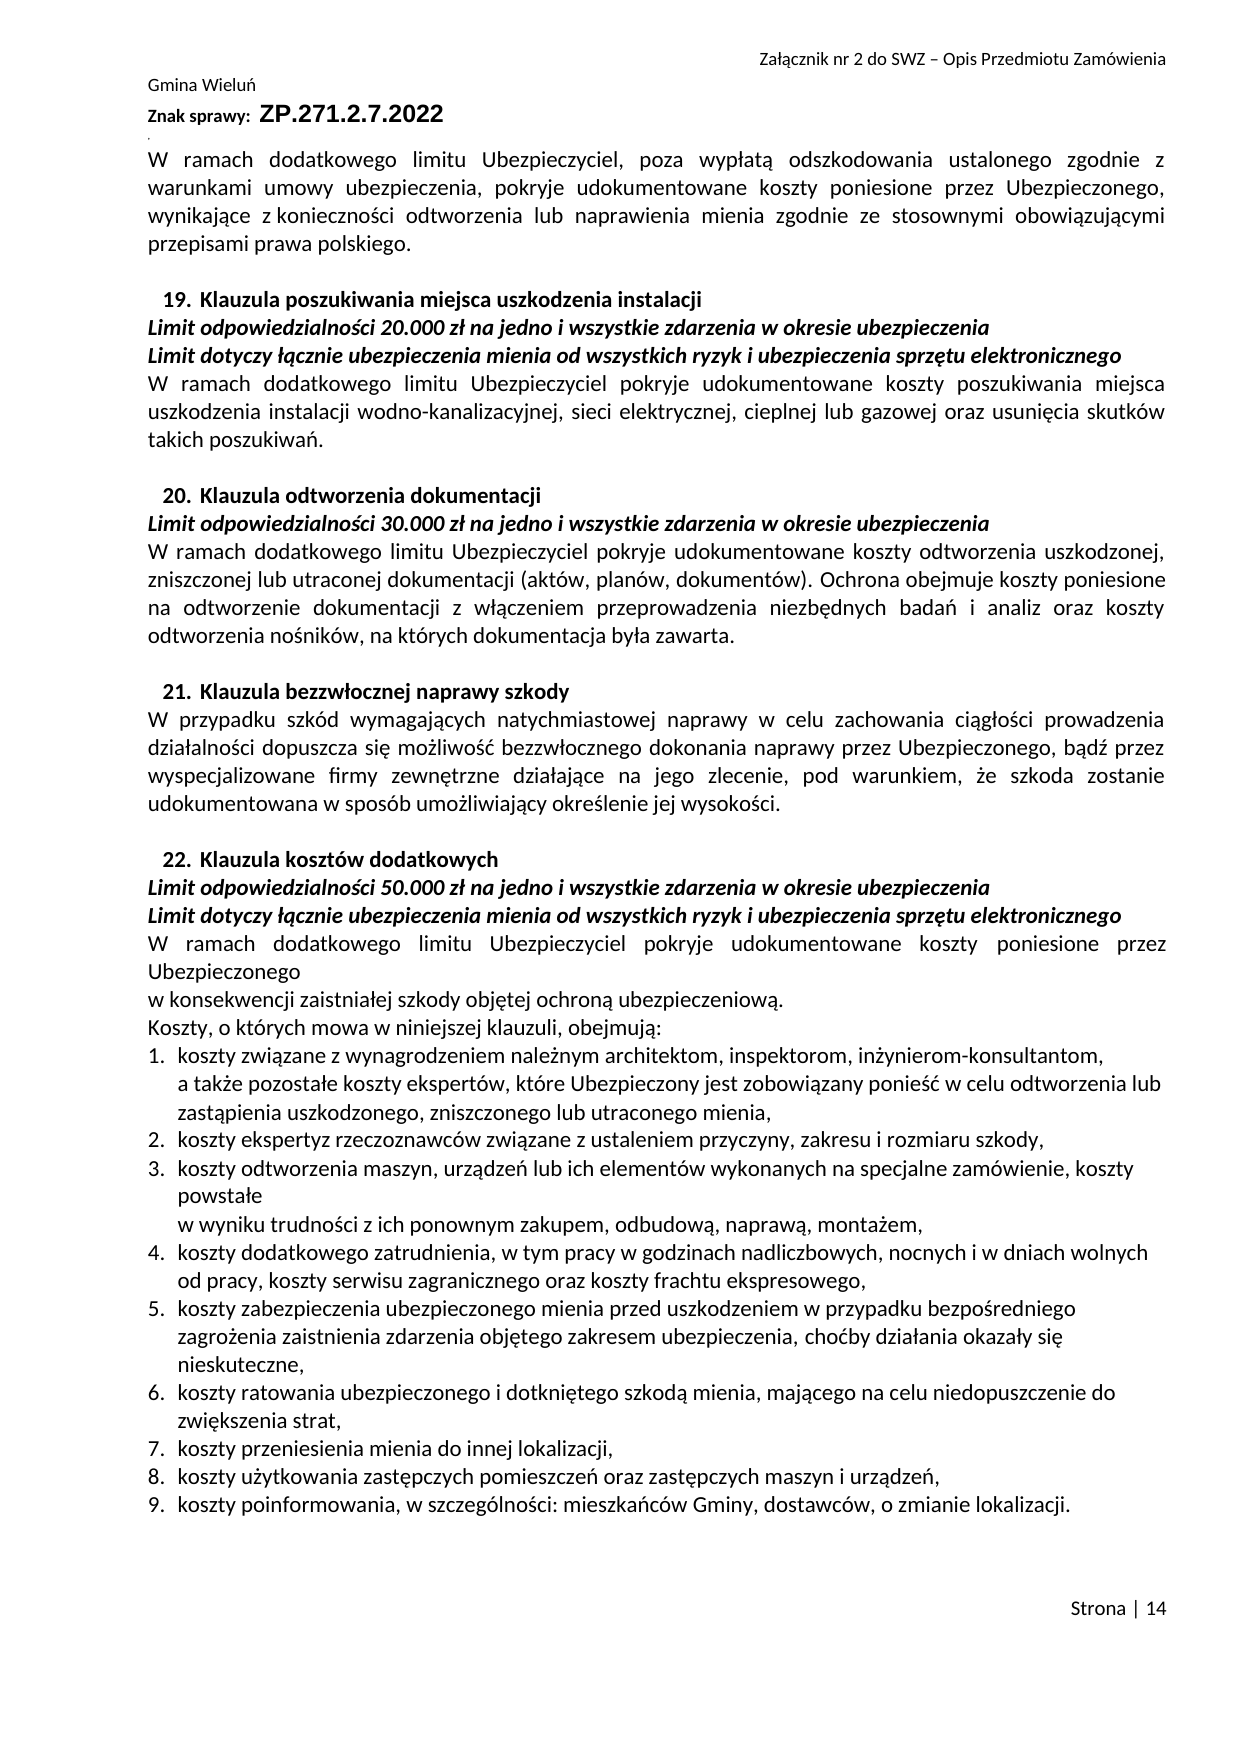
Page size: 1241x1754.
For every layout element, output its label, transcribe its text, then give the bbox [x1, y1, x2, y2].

list koszty odtworzenia maszyn, urządzeń lub ich elementów wykonanych na specjalne zamówienie, koszty powstałe w wyniku trudności z ich ponownym zakupem, odbudową, naprawą, montażem, [148, 1154, 1166, 1238]
text Limit odpowiedzialności 20.000 zł na jedno i wszystkie zdarzenia w okresie ubezpieczenia [148, 313, 1166, 341]
text Limit dotyczy łącznie ubezpieczenia mienia od wszystkich ryzyk i ubezpieczenia sprzętu elektronicznego [148, 901, 1166, 929]
list koszty poinformowania, w szczególności: mieszkańców Gminy, dostawców, o zmianie lokalizacji. [148, 1490, 1166, 1518]
list Klauzula odtworzenia dokumentacji [162, 481, 1166, 509]
text W przypadku szkód wymagających natychmiastowej naprawy w celu zachowania ciągłości prowadzenia działalności dopuszcza się możliwość bezzwłocznego dokonania naprawy przez Ubezpieczonego, bądź przez wyspecjalizowane firmy zewnętrzne działające na jego zlecenie, pod warunkiem, że szkoda zostanie udokumentowana w sposób umożliwiający określenie jej wysokości. [148, 705, 1166, 817]
text W ramach dodatkowego limitu Ubezpieczyciel pokryje udokumentowane koszty poniesione przez Ubezpieczonego w konsekwencji zaistniałej szkody objętej ochroną ubezpieczeniową. [148, 929, 1166, 1013]
list Klauzula kosztów dodatkowych [162, 845, 1166, 873]
text Limit dotyczy łącznie ubezpieczenia mienia od wszystkich ryzyk i ubezpieczenia sprzętu elektronicznego [148, 341, 1166, 369]
list koszty związane z wynagrodzeniem należnym architektom, inspektorom, inżynierom-konsultantom, a także pozostałe koszty ekspertów, które Ubezpieczony jest zobowiązany ponieść w celu odtworzenia lub zastąpienia uszkodzonego, zniszczonego lub utraconego mienia, [148, 1042, 1166, 1126]
list Klauzula bezzwłocznej naprawy szkody [162, 677, 1166, 705]
list Klauzula poszukiwania miejsca uszkodzenia instalacji [162, 285, 1166, 313]
list koszty przeniesienia mienia do innej lokalizacji, [148, 1434, 1166, 1462]
list koszty użytkowania zastępczych pomieszczeń oraz zastępczych maszyn i urządzeń, [148, 1462, 1166, 1490]
text Koszty, o których mowa w niniejszej klauzuli, obejmują: [148, 1013, 1166, 1042]
text W ramach dodatkowego limitu Ubezpieczyciel pokryje udokumentowane koszty poszukiwania miejsca uszkodzenia instalacji wodno-kanalizacyjnej, sieci elektrycznej, cieplnej lub gazowej oraz usunięcia skutków takich poszukiwań. [148, 369, 1166, 453]
list koszty ekspertyz rzeczoznawców związane z ustaleniem przyczyny, zakresu i rozmiaru szkody, [148, 1126, 1166, 1154]
text W ramach dodatkowego limitu Ubezpieczyciel, poza wypłatą odszkodowania ustalonego zgodnie z warunkami umowy ubezpieczenia, pokryje udokumentowane koszty poniesione przez Ubezpieczonego, wynikające z konieczności odtworzenia lub naprawienia mienia zgodnie ze stosownymi obowiązującymi przepisami prawa polskiego. [148, 145, 1166, 257]
list koszty zabezpieczenia ubezpieczonego mienia przed uszkodzeniem w przypadku bezpośredniego zagrożenia zaistnienia zdarzenia objętego zakresem ubezpieczenia, choćby działania okazały się nieskuteczne, [148, 1294, 1166, 1378]
list koszty ratowania ubezpieczonego i dotkniętego szkodą mienia, mającego na celu niedopuszczenie do zwiększenia strat, [148, 1378, 1166, 1434]
text W ramach dodatkowego limitu Ubezpieczyciel pokryje udokumentowane koszty odtworzenia uszkodzonej, zniszczonej lub utraconej dokumentacji (aktów, planów, dokumentów). Ochrona obejmuje koszty poniesione na odtworzenie dokumentacji z włączeniem przeprowadzenia niezbędnych badań i analiz oraz koszty odtworzenia nośników, na których dokumentacja była zawarta. [148, 537, 1166, 649]
text Limit odpowiedzialności 50.000 zł na jedno i wszystkie zdarzenia w okresie ubezpieczenia [148, 873, 1166, 901]
text Limit odpowiedzialności 30.000 zł na jedno i wszystkie zdarzenia w okresie ubezpieczenia [148, 509, 1166, 537]
list koszty dodatkowego zatrudnienia, w tym pracy w godzinach nadliczbowych, nocnych i w dniach wolnych od pracy, koszty serwisu zagranicznego oraz koszty frachtu ekspresowego, [148, 1238, 1166, 1294]
